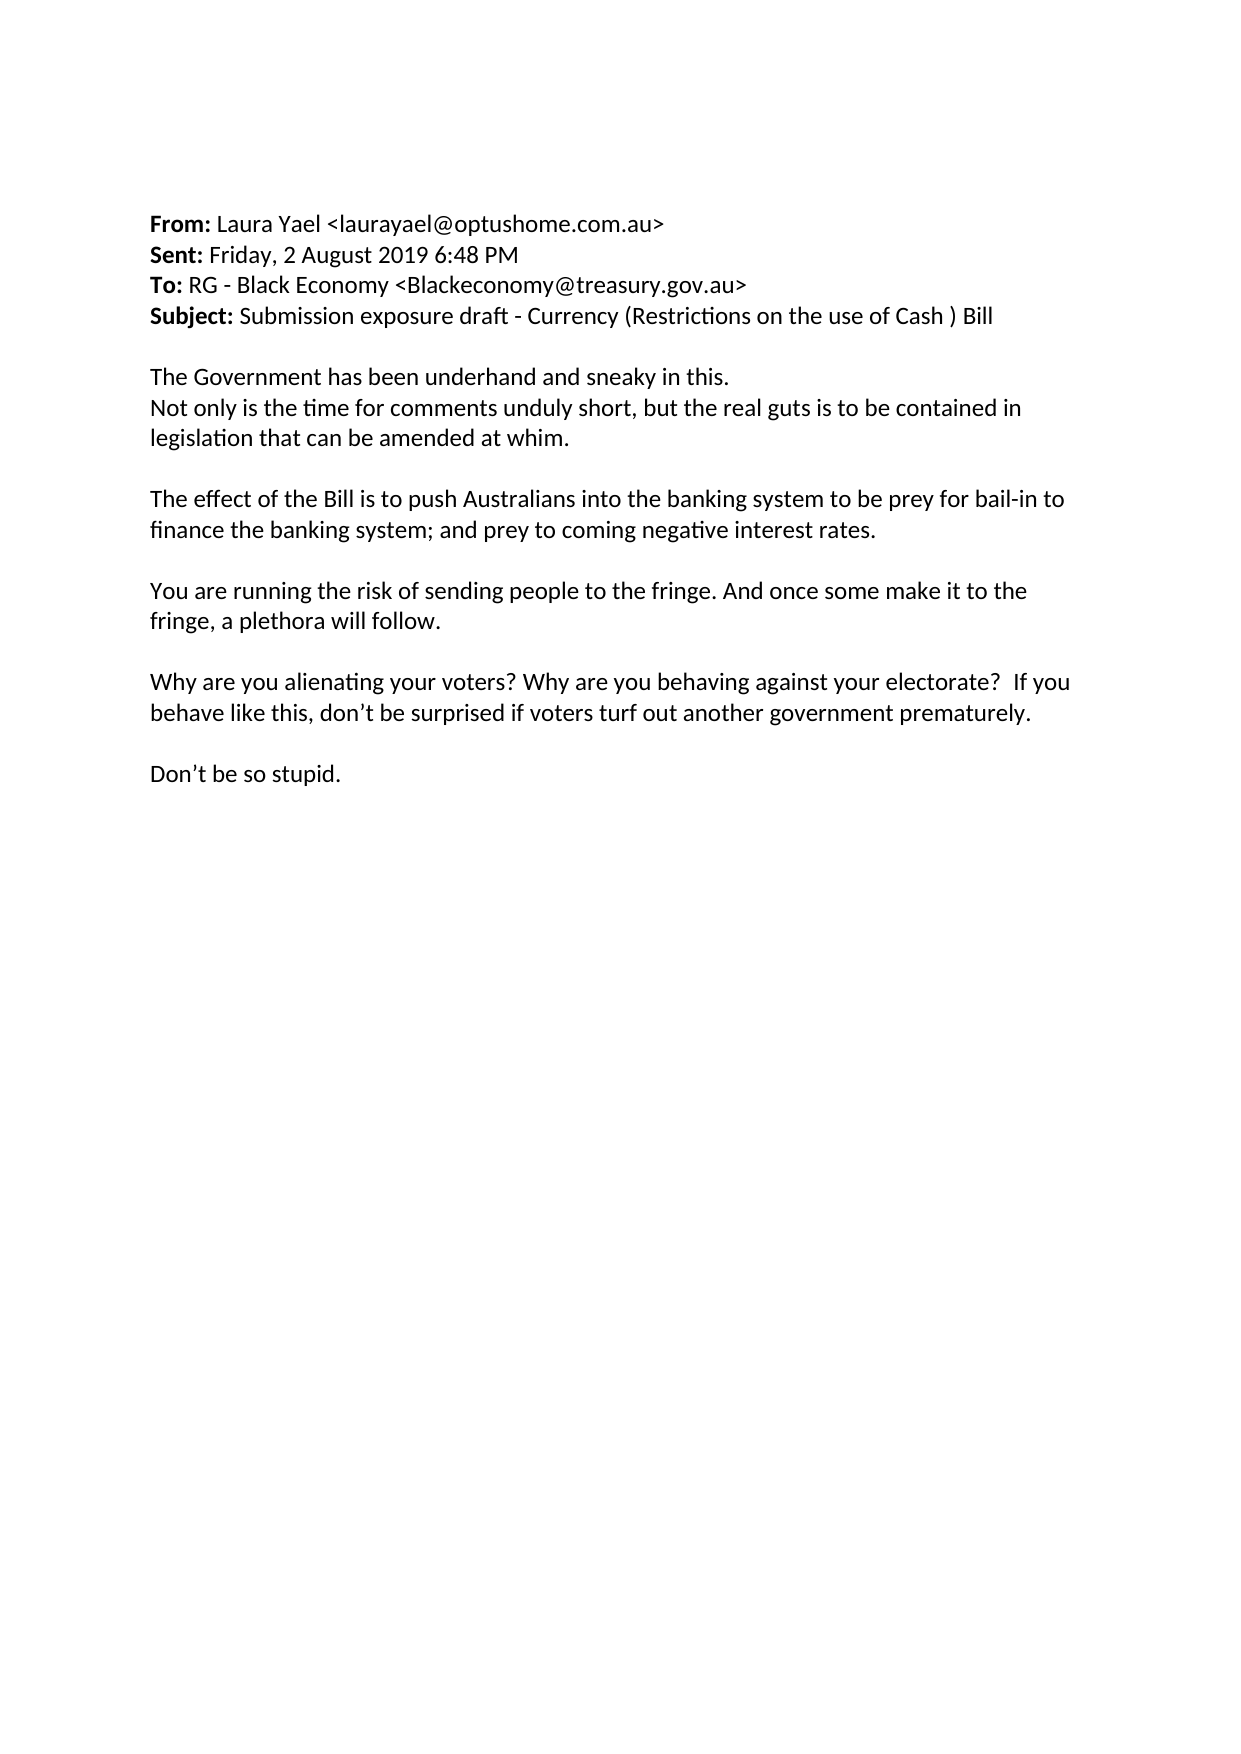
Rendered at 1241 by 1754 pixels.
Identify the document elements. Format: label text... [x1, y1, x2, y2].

text The effect of the Bill is to push Australians into the banking system to be prey for bail-in to finance the banking system; and prey to coming negative interest rates. [150, 483, 1090, 544]
text Why are you alienating your voters? Why are you behaving against your electorate? If you behave like this, don’t be surprised if voters turf out another government prematurely. [150, 666, 1090, 727]
text From: Laura Yael <laurayael@optushome.com.au> Sent: Friday, 2 August 2019 6:48 PM To: RG - Black Economy <Blackeconomy@treasury.gov.au> Subject: Submission exposure draft - Currency (Restrictions on the use of Cash ) Bill [150, 208, 1090, 331]
text You are running the risk of sending people to the fringe. And once some make it to the fringe, a plethora will follow. [150, 575, 1090, 636]
text Not only is the time for comments unduly short, but the real guts is to be contained in legislation that can be amended at whim. [150, 392, 1090, 453]
text Don’t be so stupid. [150, 758, 1090, 788]
text The Government has been underhand and sneaky in this. [150, 361, 1090, 392]
